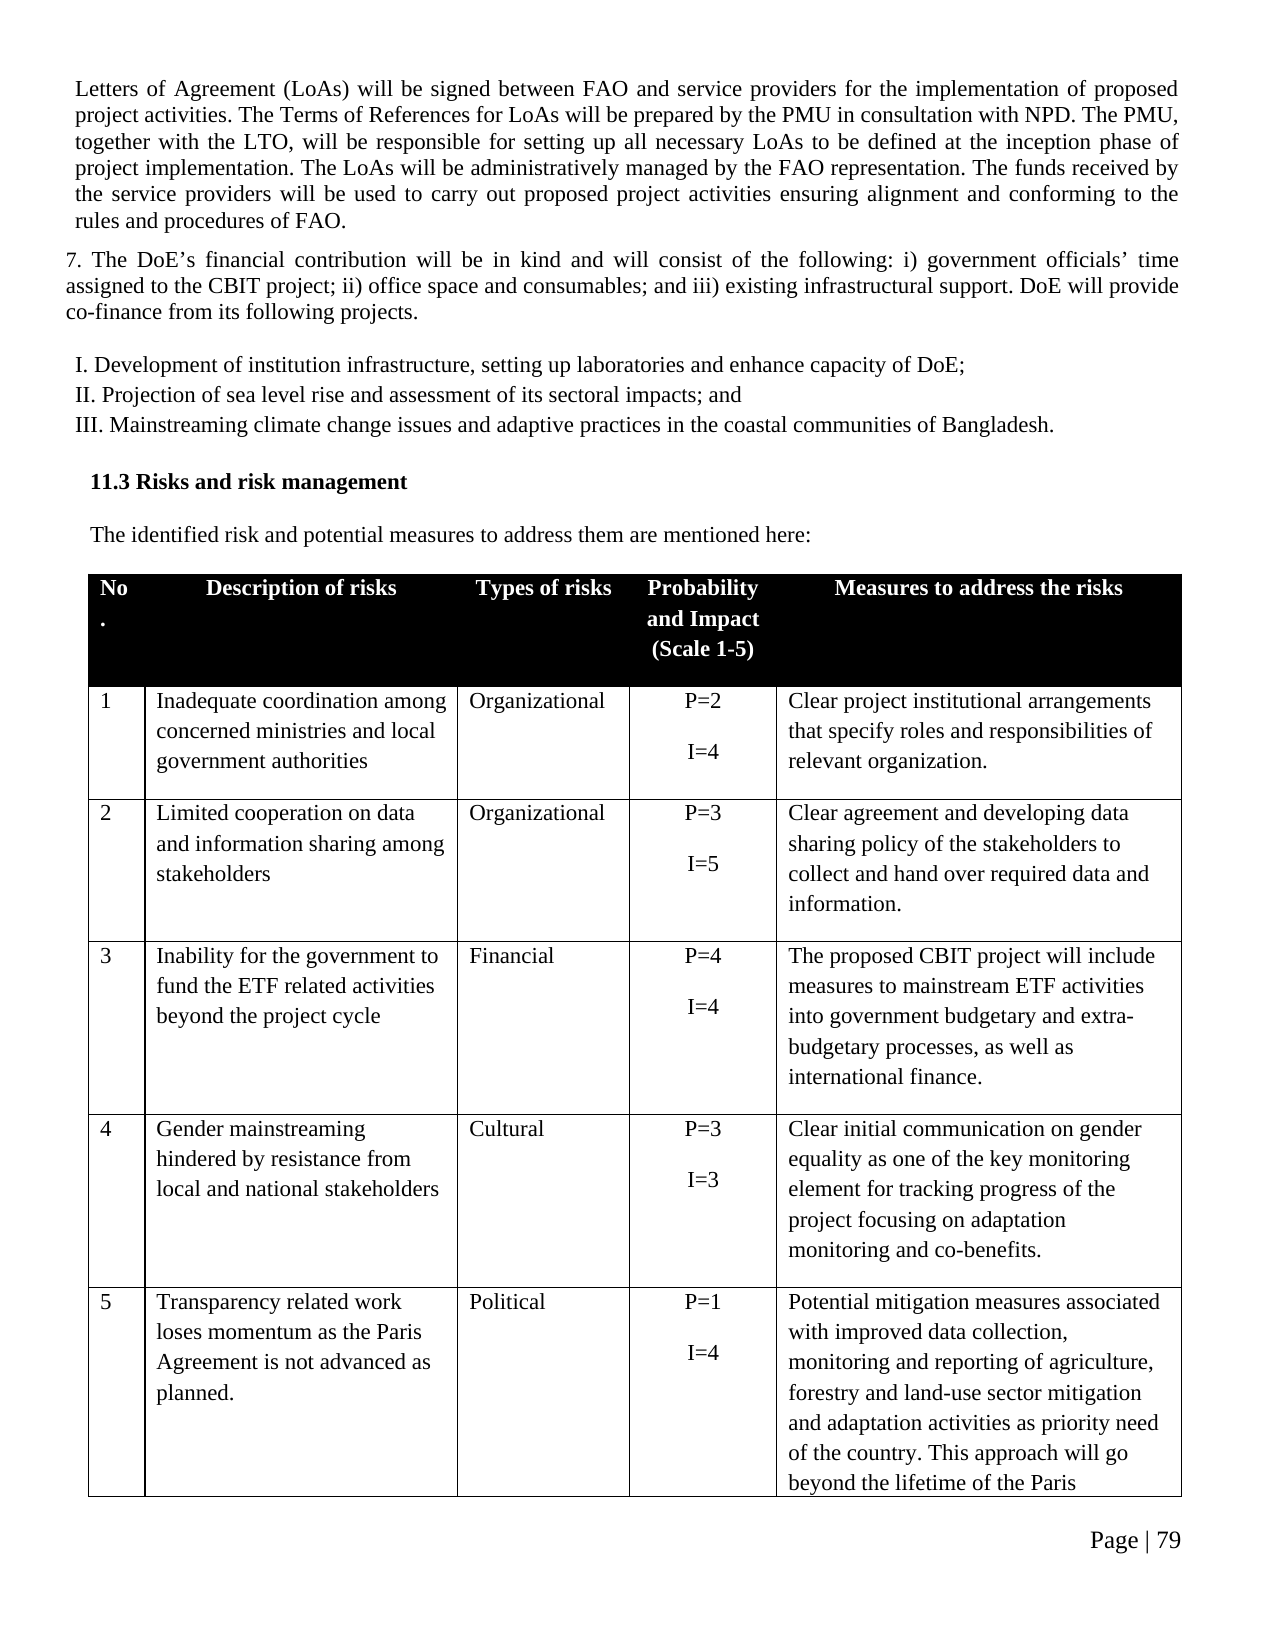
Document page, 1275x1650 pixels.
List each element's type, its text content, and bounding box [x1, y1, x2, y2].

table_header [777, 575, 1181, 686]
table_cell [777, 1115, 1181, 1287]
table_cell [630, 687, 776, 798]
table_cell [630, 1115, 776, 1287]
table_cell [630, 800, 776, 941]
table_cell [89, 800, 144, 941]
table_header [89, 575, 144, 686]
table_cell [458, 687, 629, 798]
list III. Mainstreaming climate change issues and adaptive practices in the coastal communities of Bangladesh. [75, 411, 1181, 438]
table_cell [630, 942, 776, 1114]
list 7. The DoE’s financial contribution will be in kind and will consist of the following: i) government officials’ time assigned to the CBIT project; ii) office space and consumables; and iii) existing infrastructural support. DoE will provide co-finance from its following projects. [66, 246, 1181, 325]
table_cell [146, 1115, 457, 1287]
list Letters of Agreement (LoAs) will be signed between FAO and service providers for the implementation of proposed project activities. The Terms of References for LoAs will be prepared by the PMU in consultation with NPD. The PMU, together with the LTO, will be responsible for setting up all necessary LoAs to be defined at the inception phase of project implementation. The LoAs will be administratively managed by the FAO representation. The funds received by the service providers will be used to carry out proposed project activities ensuring alignment and conforming to the rules and procedures of FAO. [75, 75, 1181, 233]
list The identified risk and potential measures to address them are mentioned here: [90, 521, 1181, 547]
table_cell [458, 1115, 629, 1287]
list 11.3 Risks and risk management [90, 468, 1181, 494]
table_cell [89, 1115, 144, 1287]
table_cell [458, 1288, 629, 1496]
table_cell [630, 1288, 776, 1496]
list II. Projection of sea level rise and assessment of its sectoral impacts; and [75, 381, 1181, 408]
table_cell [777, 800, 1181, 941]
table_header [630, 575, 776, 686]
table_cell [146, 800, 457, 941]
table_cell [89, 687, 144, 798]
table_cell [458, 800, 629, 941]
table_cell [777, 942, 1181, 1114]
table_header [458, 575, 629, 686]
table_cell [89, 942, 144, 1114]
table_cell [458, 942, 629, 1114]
list I. Development of institution infrastructure, setting up laboratories and enhance capacity of DoE; [75, 351, 1181, 377]
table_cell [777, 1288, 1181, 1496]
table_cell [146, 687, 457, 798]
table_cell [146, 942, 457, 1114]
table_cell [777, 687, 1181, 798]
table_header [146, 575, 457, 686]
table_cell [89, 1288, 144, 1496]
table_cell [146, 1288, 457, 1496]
